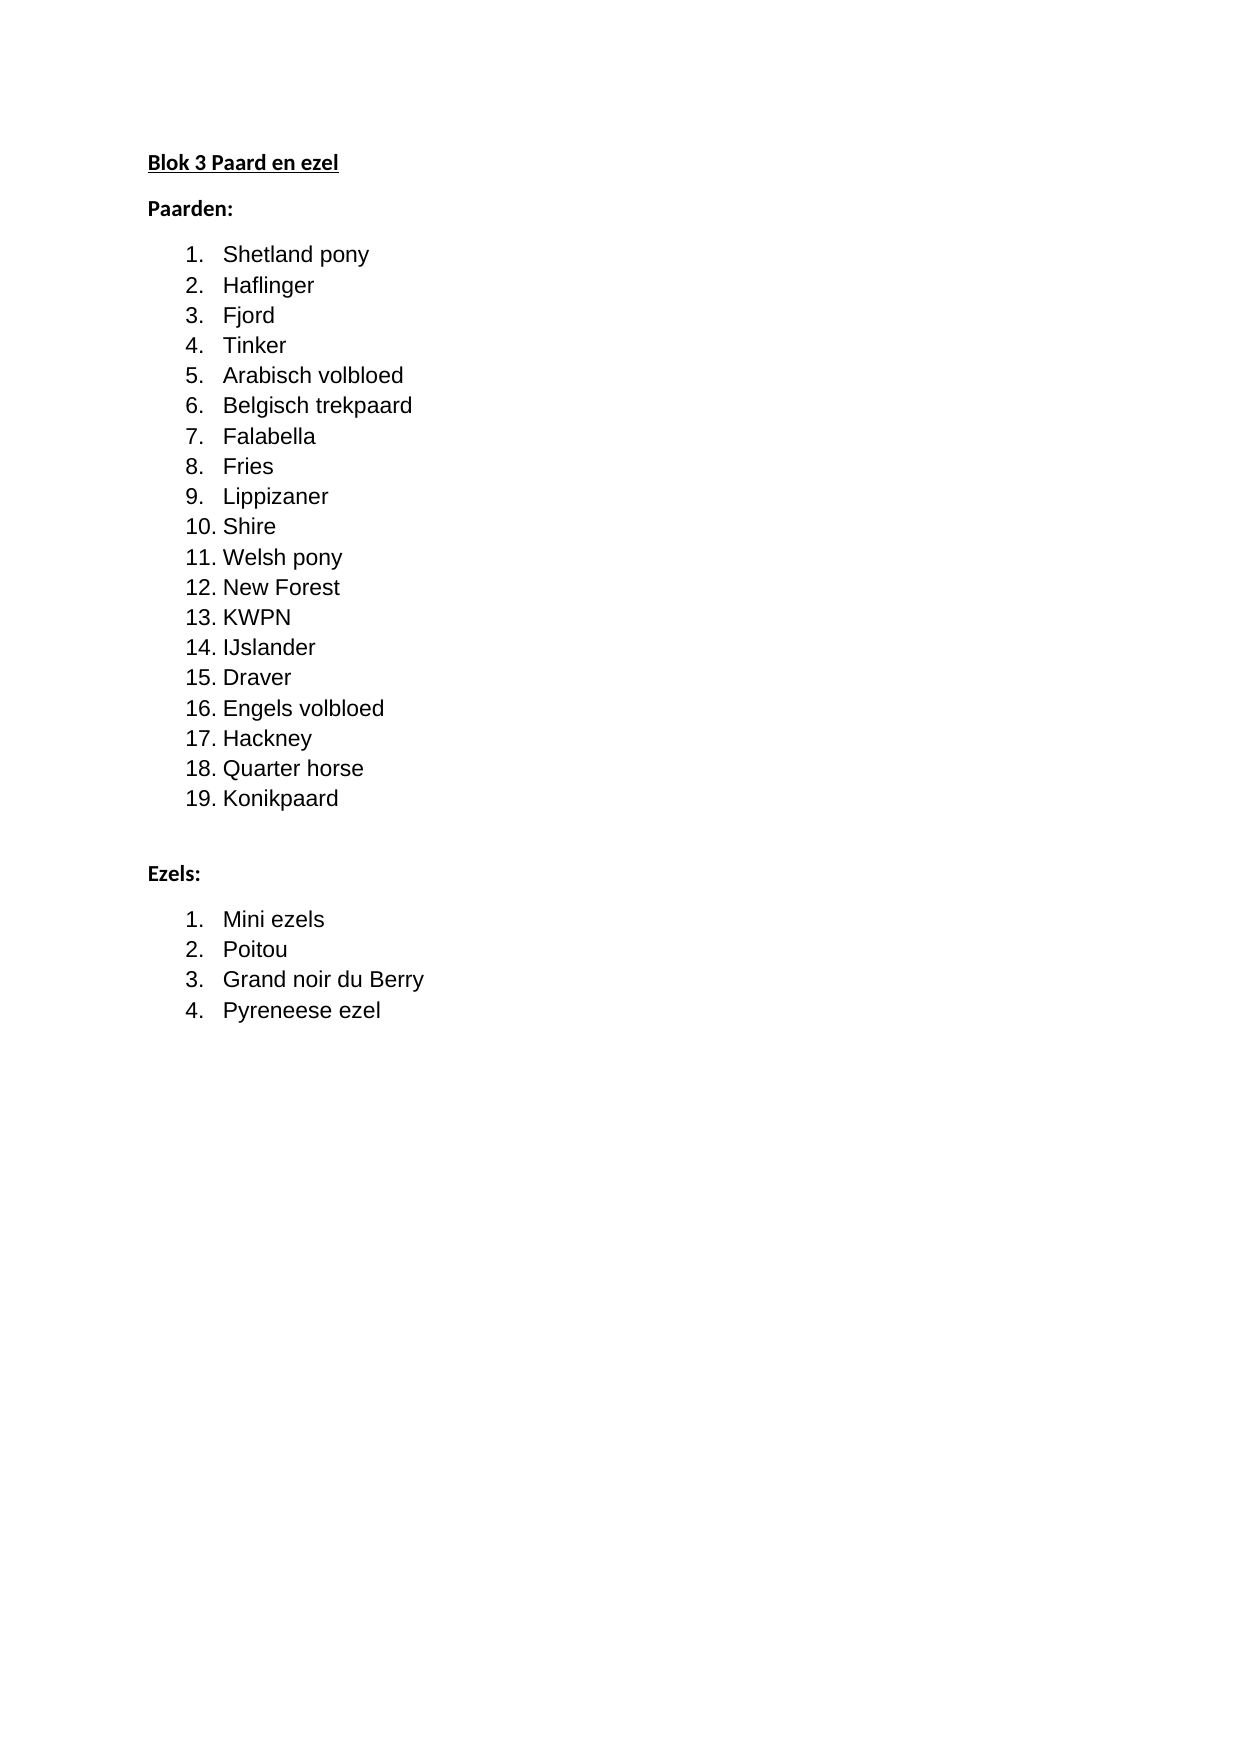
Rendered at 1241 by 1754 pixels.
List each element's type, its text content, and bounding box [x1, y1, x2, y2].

list Arabisch volbloed [185, 362, 1093, 388]
list Lippizaner [185, 483, 1093, 509]
list Quarter horse [185, 755, 1093, 781]
list Shetland pony [185, 241, 1093, 268]
list IJslander [185, 634, 1093, 660]
list Draver [185, 664, 1093, 691]
list New Forest [185, 574, 1093, 600]
list Engels volbloed [185, 694, 1093, 721]
list Shire [185, 513, 1093, 539]
list Welsh pony [185, 543, 1093, 570]
list Poitou [185, 936, 1093, 963]
list Fjord [185, 302, 1093, 328]
text Blok 3 Paard en ezel [148, 148, 1093, 176]
list Falabella [185, 423, 1093, 449]
list Grand noir du Berry [185, 966, 1093, 993]
list KWPN [185, 604, 1093, 630]
text Paarden: [148, 194, 1093, 222]
list Mini ezels [185, 906, 1093, 932]
list Hackney [185, 725, 1093, 751]
list Fries [185, 453, 1093, 479]
list Pyreneese ezel [185, 997, 1093, 1023]
list Konikpaard [185, 785, 1093, 839]
list Haflinger [185, 272, 1093, 298]
list Tinker [185, 332, 1093, 358]
text Ezels: [148, 859, 1093, 887]
list Belgisch trekpaard [185, 392, 1093, 419]
